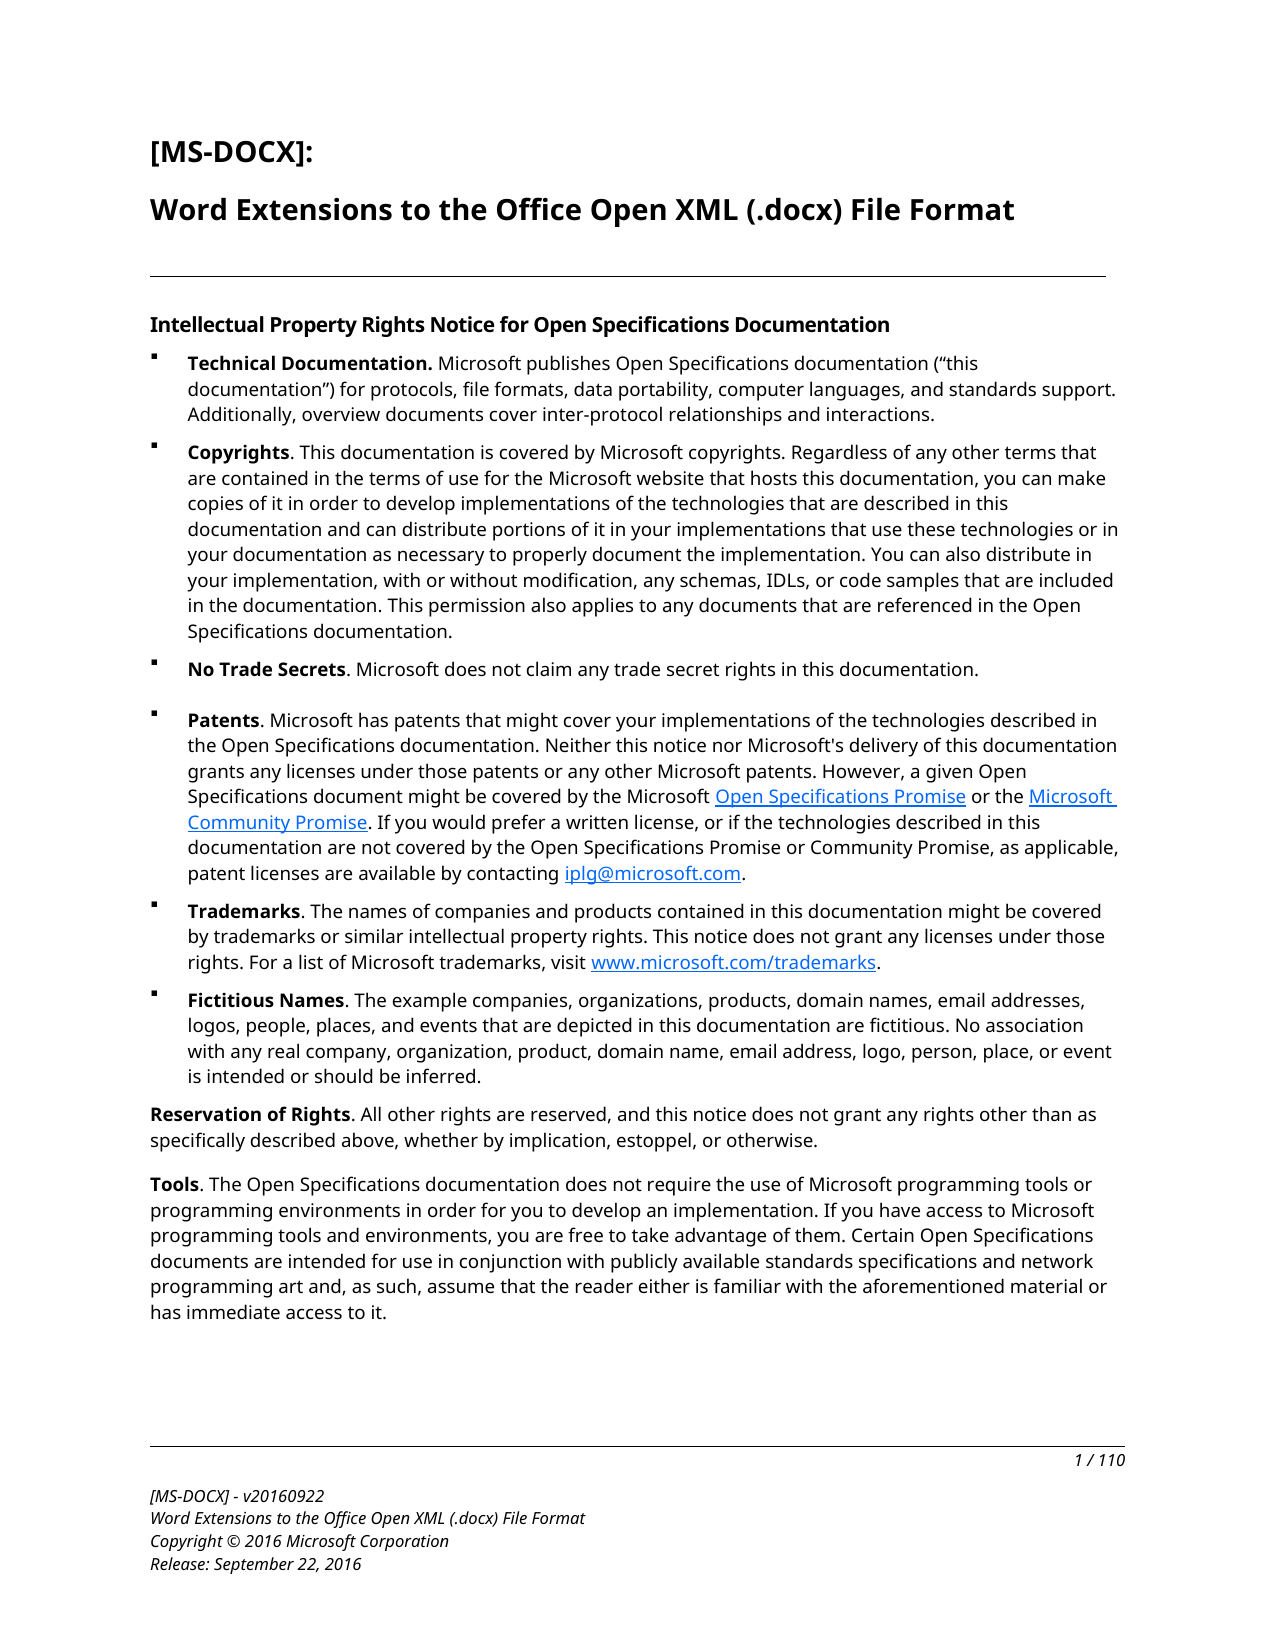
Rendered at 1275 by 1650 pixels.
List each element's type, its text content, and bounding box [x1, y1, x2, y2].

text [MS-DOCX]: [150, 131, 1125, 171]
text Word Extensions to the Office Open XML (.docx) File Format [150, 190, 1125, 229]
list No Trade Secrets. Microsoft does not claim any trade secret rights in this documentation. [150, 656, 1125, 682]
list Fictitious Names. The example companies, organizations, products, domain names, email addresses, logos, people, places, and events that are depicted in this documentation are fictitious. No association with any real company, organization, product, domain name, email address, logo, person, place, or event is intended or should be inferred. [150, 987, 1125, 1089]
text Reservation of Rights. All other rights are reserved, and this notice does not grant any rights other than as specifically described above, whether by implication, estoppel, or otherwise. [150, 1102, 1125, 1153]
text Intellectual Property Rights Notice for Open Specifications Documentation [150, 310, 1125, 338]
text Tools. The Open Specifications documentation does not require the use of Microsoft programming tools or programming environments in order for you to develop an implementation. If you have access to Microsoft programming tools and environments, you are free to take advantage of them. Certain Open Specifications documents are intended for use in conjunction with publicly available standards specifications and network programming art and, as such, assume that the reader either is familiar with the aforementioned material or has immediate access to it. [150, 1171, 1125, 1324]
list Patents. Microsoft has patents that might cover your implementations of the technologies described in the Open Specifications documentation. Neither this notice nor Microsoft's delivery of this documentation grants any licenses under those patents or any other Microsoft patents. However, a given Open Specifications document might be covered by the Microsoft Open Specifications Promise or the Microsoft Community Promise. If you would prefer a written license, or if the technologies described in this documentation are not covered by the Open Specifications Promise or Community Promise, as applicable, patent licenses are available by contacting iplg@microsoft.com. [150, 707, 1125, 886]
list Technical Documentation. Microsoft publishes Open Specifications documentation (“this documentation”) for protocols, file formats, data portability, computer languages, and standards support. Additionally, overview documents cover inter-protocol relationships and interactions. [150, 350, 1125, 427]
list Copyrights. This documentation is covered by Microsoft copyrights. Regardless of any other terms that are contained in the terms of use for the Microsoft website that hosts this documentation, you can make copies of it in order to develop implementations of the technologies that are described in this documentation and can distribute portions of it in your implementations that use these technologies or in your documentation as necessary to properly document the implementation. You can also distribute in your implementation, with or without modification, any schemas, IDLs, or code samples that are included in the documentation. This permission also applies to any documents that are referenced in the Open Specifications documentation. [150, 439, 1125, 644]
list Trademarks. The names of companies and products contained in this documentation might be covered by trademarks or similar intellectual property rights. This notice does not grant any licenses under those rights. For a list of Microsoft trademarks, visit www.microsoft.com/trademarks. [150, 898, 1125, 974]
